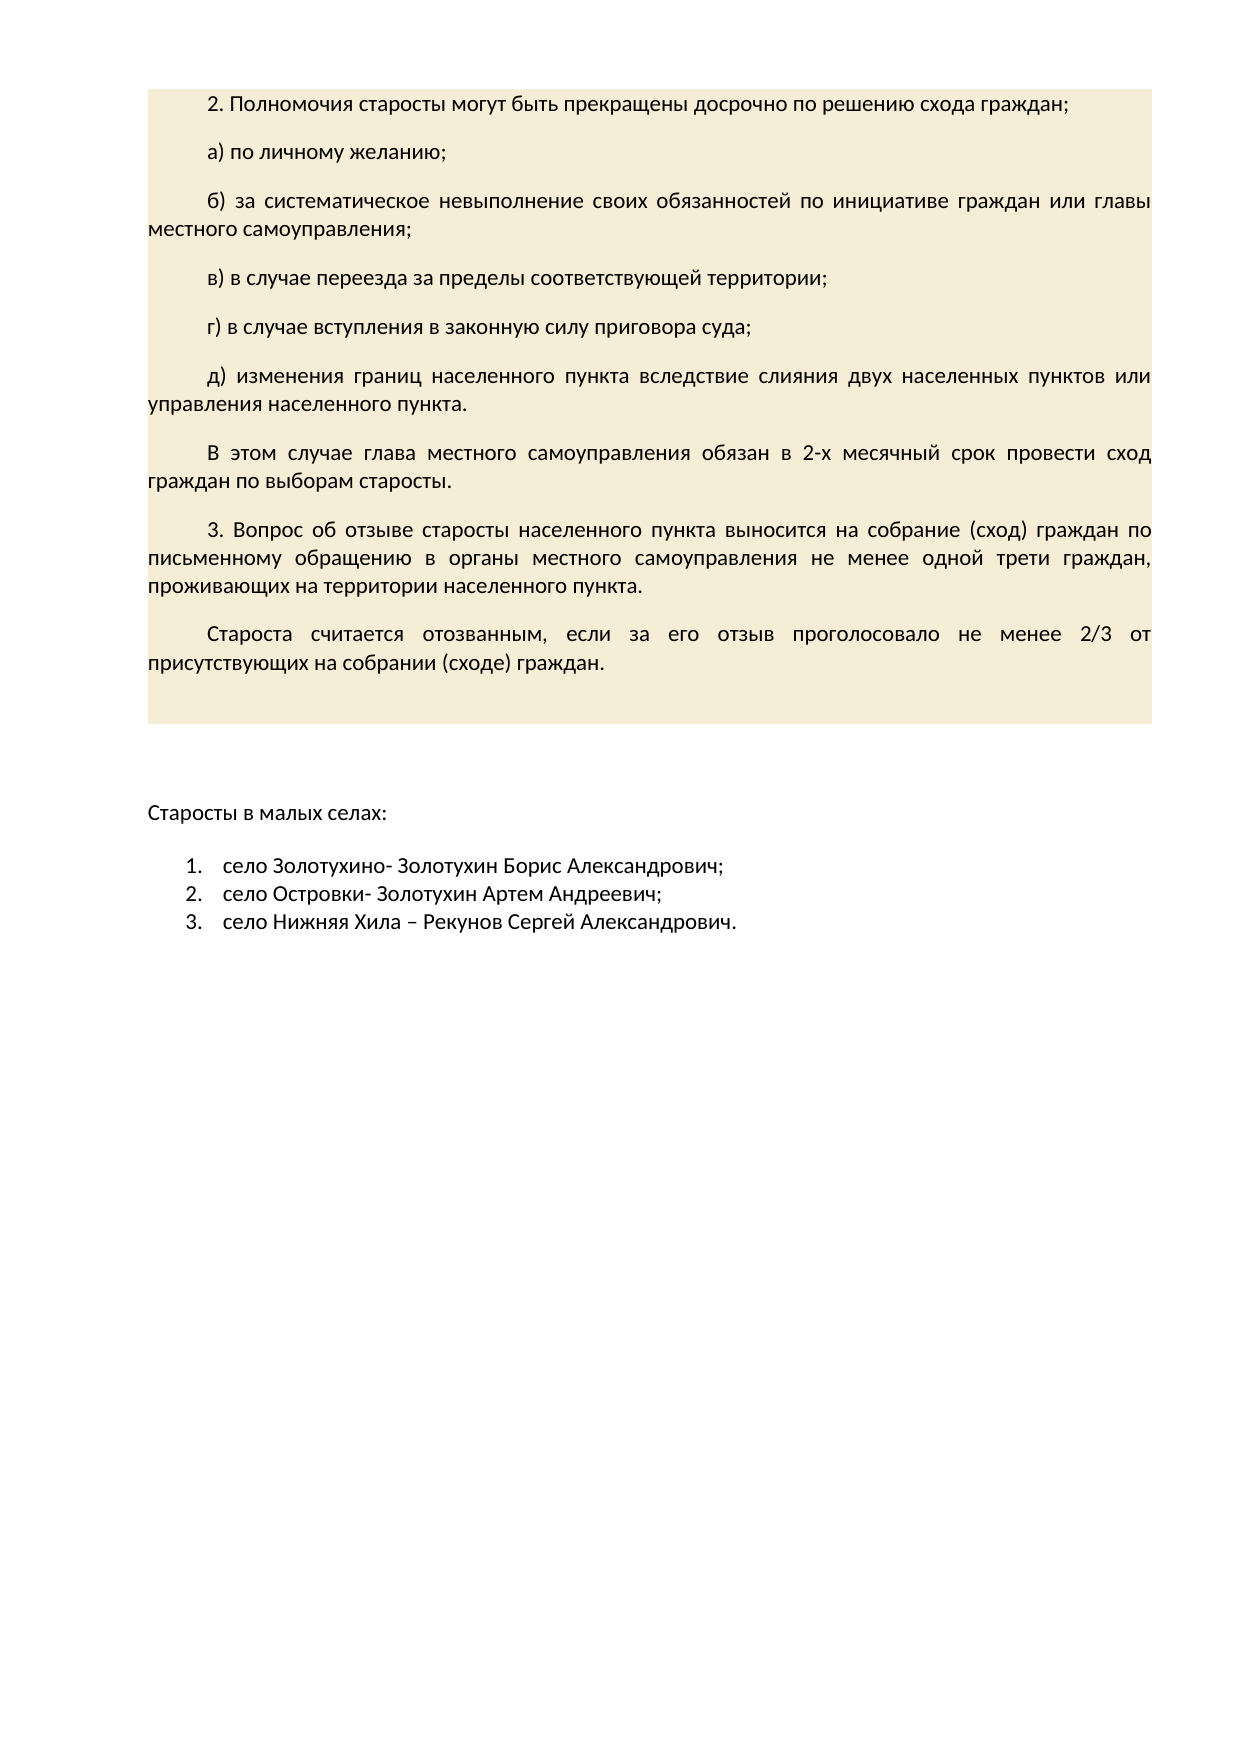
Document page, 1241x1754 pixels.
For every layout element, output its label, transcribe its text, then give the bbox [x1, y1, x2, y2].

text б) за систематическое невыполнение своих обязанностей по инициативе граждан или главы местного самоуправления; [148, 186, 1152, 242]
list село Нижняя Хила – Рекунов Сергей Александрович. [185, 907, 1152, 936]
text д) изменения границ населенного пункта вследствие слияния двух населенных пунктов или управления населенного пункта. [148, 361, 1152, 417]
text 3. Вопрос об отзыве старосты населенного пункта выносится на собрание (сход) граждан по письменному обращению в органы местного самоуправления не менее одной трети граждан, проживающих на территории населенного пункта. [148, 515, 1152, 599]
text В этом случае глава местного самоуправления обязан в 2-х месячный срок провести сход граждан по выборам старосты. [148, 438, 1152, 494]
text в) в случае переезда за пределы соответствующей территории; [148, 263, 1152, 291]
text г) в случае вступления в законную силу приговора суда; [148, 312, 1152, 340]
text Старосты в малых селах: [148, 798, 1152, 826]
text 2. Полномочия старосты могут быть прекращены досрочно по решению схода граждан; [148, 89, 1152, 117]
list село Островки- Золотухин Артем Андреевич; [185, 879, 1152, 907]
text Староста считается отозванным, если за его отзыв проголосовало не менее 2/3 от присутствующих на собрании (сходе) граждан. [148, 619, 1152, 676]
text а) по личному желанию; [148, 137, 1152, 166]
list село Золотухино- Золотухин Борис Александрович; [185, 851, 1152, 879]
